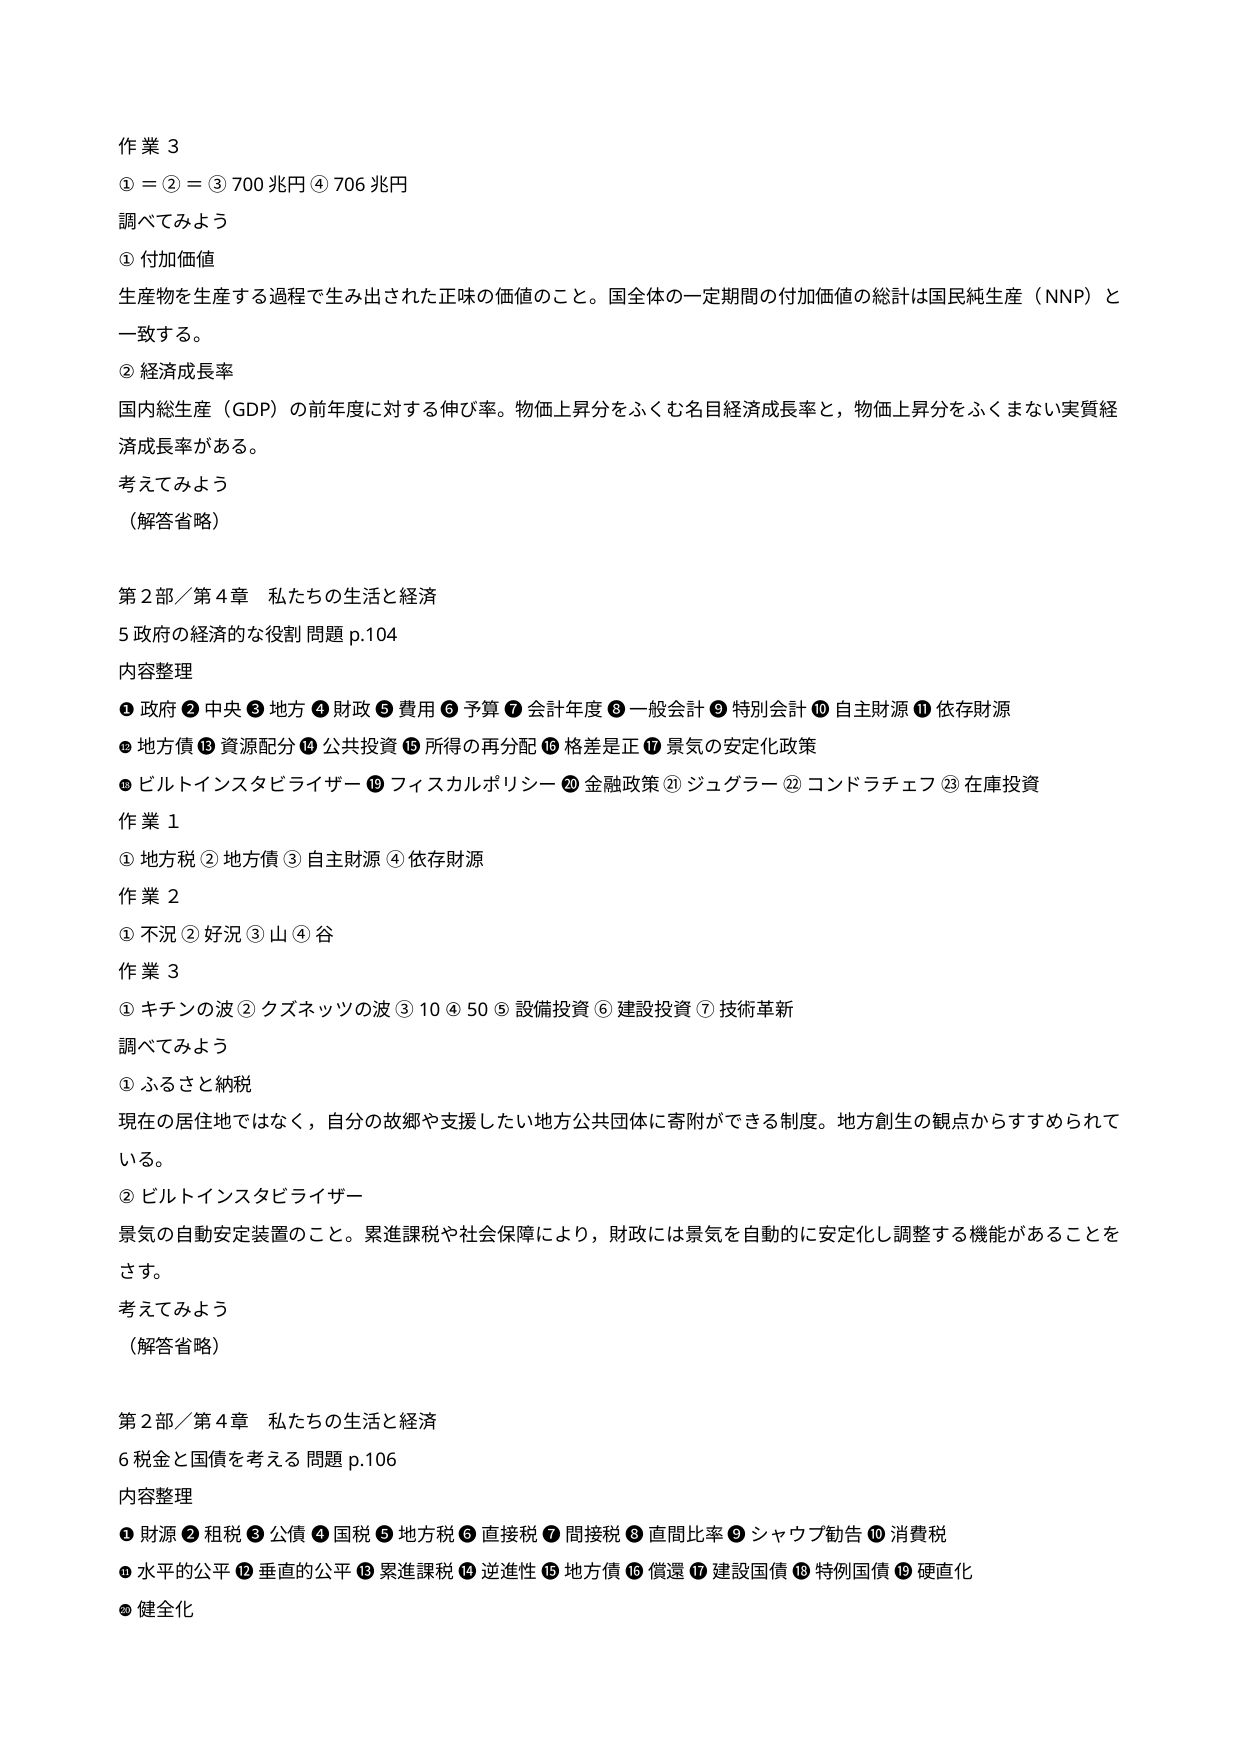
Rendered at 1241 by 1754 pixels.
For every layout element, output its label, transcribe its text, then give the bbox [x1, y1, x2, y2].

text ① 付加価値 [118, 239, 1122, 277]
text 内容整理 [118, 652, 1122, 689]
text ① ＝ ② ＝ ③ 700 兆円 ④ 706 兆円 [118, 164, 1122, 202]
text 第２部／第４章 私たちの生活と経済 [118, 1402, 1122, 1439]
text 景気の自動安定装置のこと。累進課税や社会保障により，財政には景気を自動的に安定化し調整する機能があることをさす。 [118, 1214, 1122, 1289]
text ⓴ 健全化 [118, 1589, 1122, 1627]
text ⓬ 地方債 ⓭ 資源配分 ⓮ 公共投資 ⓯ 所得の再分配 ⓰ 格差是正 ⓱ 景気の安定化政策 [118, 727, 1122, 764]
text 作 業 ３ [118, 952, 1122, 989]
text （解答省略） [118, 1327, 1122, 1364]
text 調べてみよう [118, 202, 1122, 239]
text ⓲ ビルトインスタビライザー ⓳ フィスカルポリシー ⓴ 金融政策 ㉑ ジュグラー ㉒ コンドラチェフ ㉓ 在庫投資 [118, 764, 1122, 802]
text ❶ 財源 ❷ 租税 ❸ 公債 ❹ 国税 ❺ 地方税 ❻ 直接税 ❼ 間接税 ❽ 直間比率 ❾ シャウプ勧告 ❿ 消費税 [118, 1514, 1122, 1552]
text （解答省略） [118, 502, 1122, 539]
text 第２部／第４章 私たちの生活と経済 [118, 577, 1122, 614]
text 国内総生産（GDP）の前年度に対する伸び率。物価上昇分をふくむ名目経済成長率と，物価上昇分をふくまない実質経済成長率がある。 [118, 389, 1122, 464]
text ① ふるさと納税 [118, 1064, 1122, 1102]
text ⓫ 水平的公平 ⓬ 垂直的公平 ⓭ 累進課税 ⓮ 逆進性 ⓯ 地方債 ⓰ 償還 ⓱ 建設国債 ⓲ 特例国債 ⓳ 硬直化 [118, 1552, 1122, 1589]
text 現在の居住地ではなく，自分の故郷や支援したい地方公共団体に寄附ができる制度。地方創生の観点からすすめられている。 [118, 1102, 1122, 1177]
text 作 業 ２ [118, 877, 1122, 914]
text ① キチンの波 ② クズネッツの波 ③ 10 ④ 50 ⑤ 設備投資 ⑥ 建設投資 ⑦ 技術革新 [118, 989, 1122, 1027]
text 考えてみよう [118, 464, 1122, 502]
text 考えてみよう [118, 1289, 1122, 1327]
text 調べてみよう [118, 1027, 1122, 1064]
text ② ビルトインスタビライザー [118, 1177, 1122, 1214]
text 内容整理 [118, 1477, 1122, 1514]
text 6 税金と国債を考える 問題 p.106 [118, 1439, 1122, 1477]
text ② 経済成長率 [118, 352, 1122, 389]
text 生産物を生産する過程で生み出された正味の価値のこと。国全体の一定期間の付加価値の総計は国民純生産（NNP）と一致する。 [118, 277, 1122, 352]
text ① 不況 ② 好況 ③ 山 ④ 谷 [118, 914, 1122, 952]
text 作 業 ３ [118, 127, 1122, 164]
text ① 地方税 ② 地方債 ③ 自主財源 ④ 依存財源 [118, 839, 1122, 877]
text 作 業 １ [118, 802, 1122, 839]
text ❶ 政府 ❷ 中央 ❸ 地方 ❹ 財政 ❺ 費用 ❻ 予算 ❼ 会計年度 ❽ 一般会計 ❾ 特別会計 ❿ 自主財源 ⓫ 依存財源 [118, 689, 1122, 727]
text 5 政府の経済的な役割 問題 p.104 [118, 614, 1122, 652]
